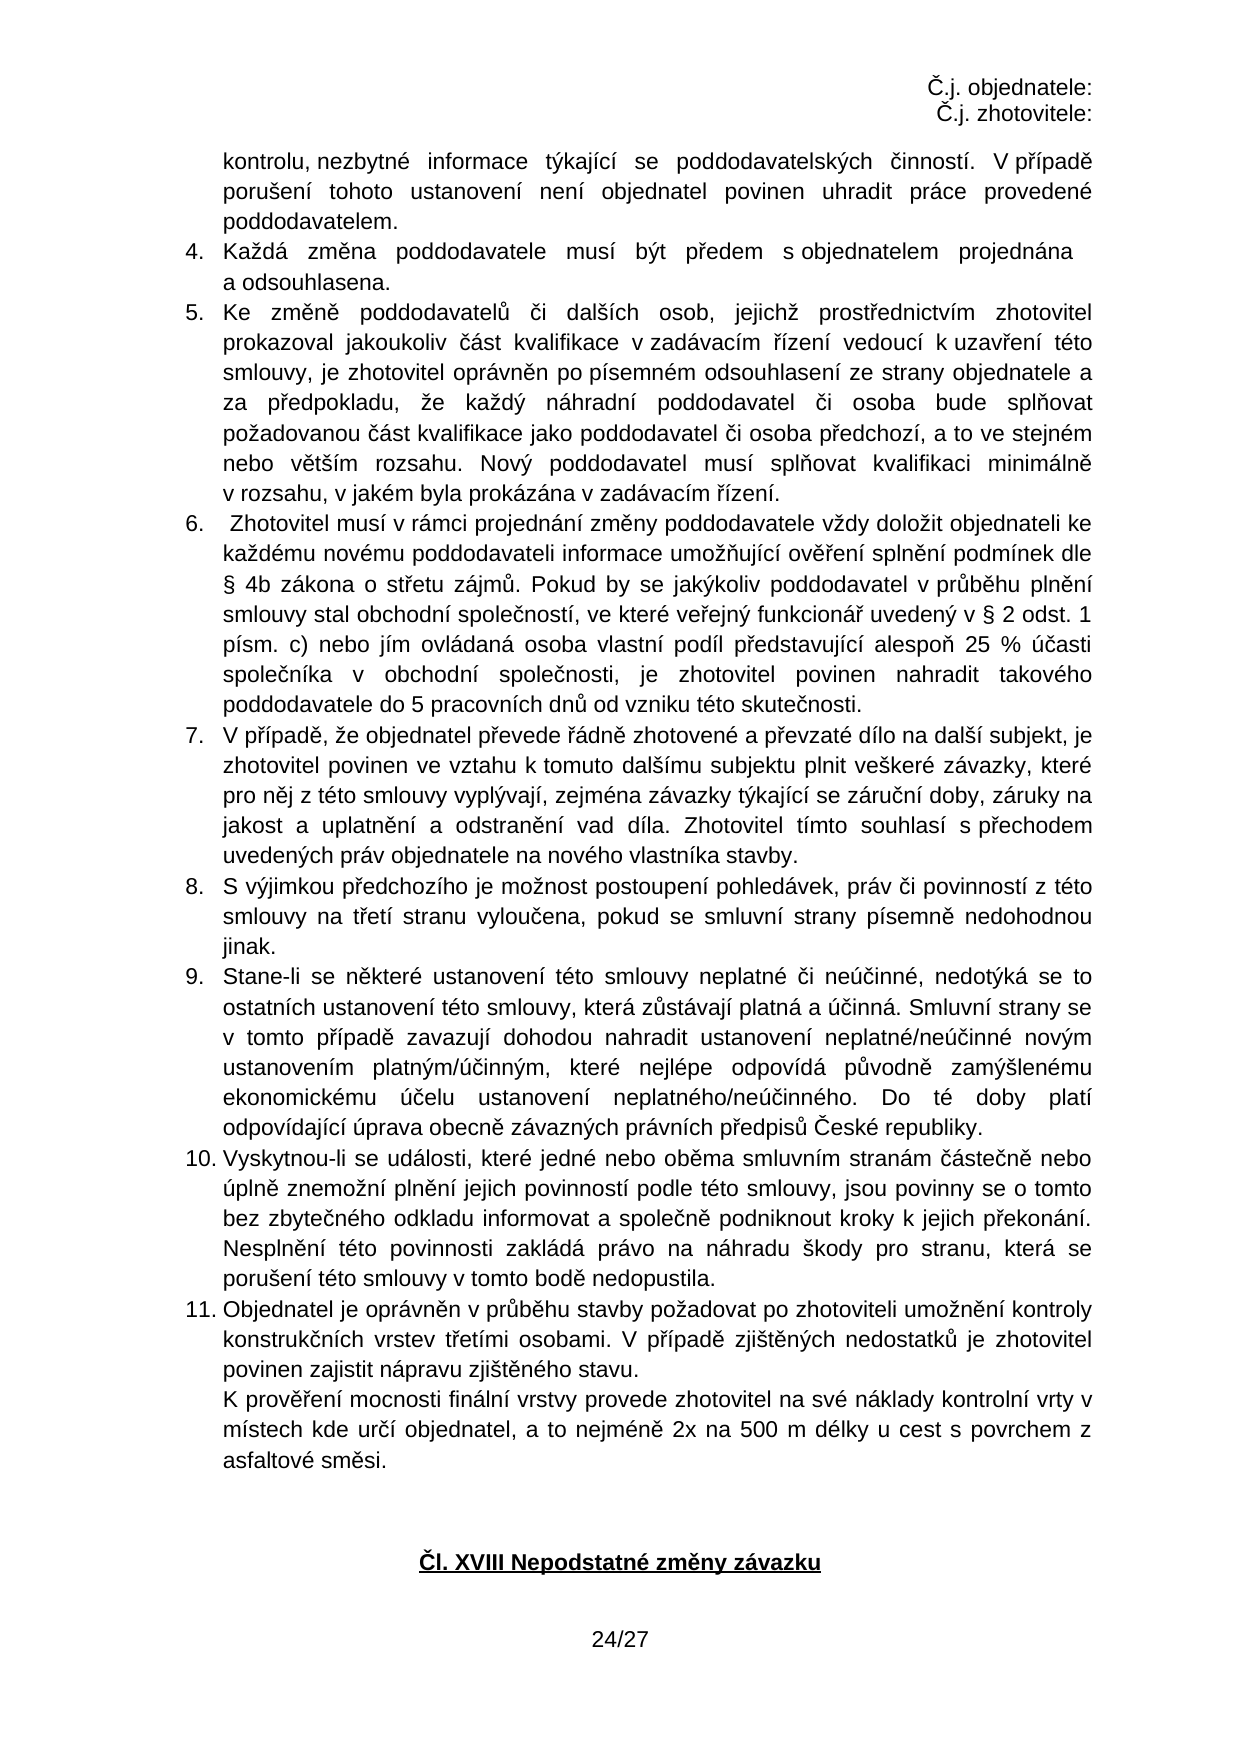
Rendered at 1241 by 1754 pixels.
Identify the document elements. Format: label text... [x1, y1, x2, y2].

list Stane-li se některé ustanovení této smlouvy neplatné či neúčinné, nedotýká se to ostatních ustanovení této smlouvy, která zůstávají platná a účinná. Smluvní strany se v tomto případě zavazují dohodou nahradit ustanovení neplatné/neúčinné novým ustanovením platným/účinným, které nejlépe odpovídá původně zamýšlenému ekonomickému účelu ustanovení neplatného/neúčinného. Do té doby platí odpovídající úprava obecně závazných právních předpisů České republiky. [185, 963, 1093, 1141]
list Každá změna poddodavatele musí být předem s objednatelem projednána a odsouhlasena. [185, 238, 1093, 295]
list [185, 148, 1093, 234]
text Čl. XVIII Nepodstatné změny závazku [148, 1549, 1093, 1575]
list S výjimkou předchozího je možnost postoupení pohledávek, práv či povinností z této smlouvy na třetí stranu vyloučena, pokud se smluvní strany písemně nedohodnou jinak. [185, 873, 1093, 959]
list Ke změně poddodavatelů či dalších osob, jejichž prostřednictvím zhotovitel prokazoval jakoukoliv část kvalifikace v zadávacím řízení vedoucí k uzavření této smlouvy, je zhotovitel oprávněn po písemném odsouhlasení ze strany objednatele a za předpokladu, že každý náhradní poddodavatel či osoba bude splňovat požadovanou část kvalifikace jako poddodavatel či osoba předchozí, a to ve stejném nebo větším rozsahu. Nový poddodavatel musí splňovat kvalifikaci minimálně v rozsahu, v jakém byla prokázána v zadávacím řízení. [185, 299, 1093, 506]
list K prověření mocnosti finální vrstvy provede zhotovitel na své náklady kontrolní vrty v místech kde určí objednatel, a to nejméně 2x na 500 m délky u cest s povrchem z asfaltové směsi. [223, 1386, 1093, 1473]
list V případě, že objednatel převede řádně zhotovené a převzaté dílo na další subjekt, je zhotovitel povinen ve vztahu k tomuto dalšímu subjektu plnit veškeré závazky, které pro něj z této smlouvy vyplývají, zejména závazky týkající se záruční doby, záruky na jakost a uplatnění a odstranění vad díla. Zhotovitel tímto souhlasí s přechodem uvedených práv objednatele na nového vlastníka stavby. [185, 722, 1093, 869]
list Vyskytnou-li se události, které jedné nebo oběma smluvním stranám částečně nebo úplně znemožní plnění jejich povinností podle této smlouvy, jsou povinny se o tomto bez zbytečného odkladu informovat a společně podniknout kroky k jejich překonání. Nesplnění této povinnosti zakládá právo na náhradu škody pro stranu, která se porušení této smlouvy v tomto bodě nedopustila. [185, 1144, 1093, 1292]
list Zhotovitel musí v rámci projednání změny poddodavatele vždy doložit objednateli ke každému novému poddodavateli informace umožňující ověření splnění podmínek dle § 4b zákona o střetu zájmů. Pokud by se jakýkoliv poddodavatel v průběhu plnění smlouvy stal obchodní společností, ve které veřejný funkcionář uvedený v § 2 odst. 1 písm. c) nebo jím ovládaná osoba vlastní podíl představující alespoň 25 % účasti společníka v obchodní společnosti, je zhotovitel povinen nahradit takového poddodavatele do 5 pracovních dnů od vzniku této skutečnosti. [185, 510, 1093, 718]
list Objednatel je oprávněn v průběhu stavby požadovat po zhotoviteli umožnění kontroly konstrukčních vrstev třetími osobami. V případě zjištěných nedostatků je zhotovitel povinen zajistit nápravu zjištěného stavu. [185, 1296, 1093, 1382]
